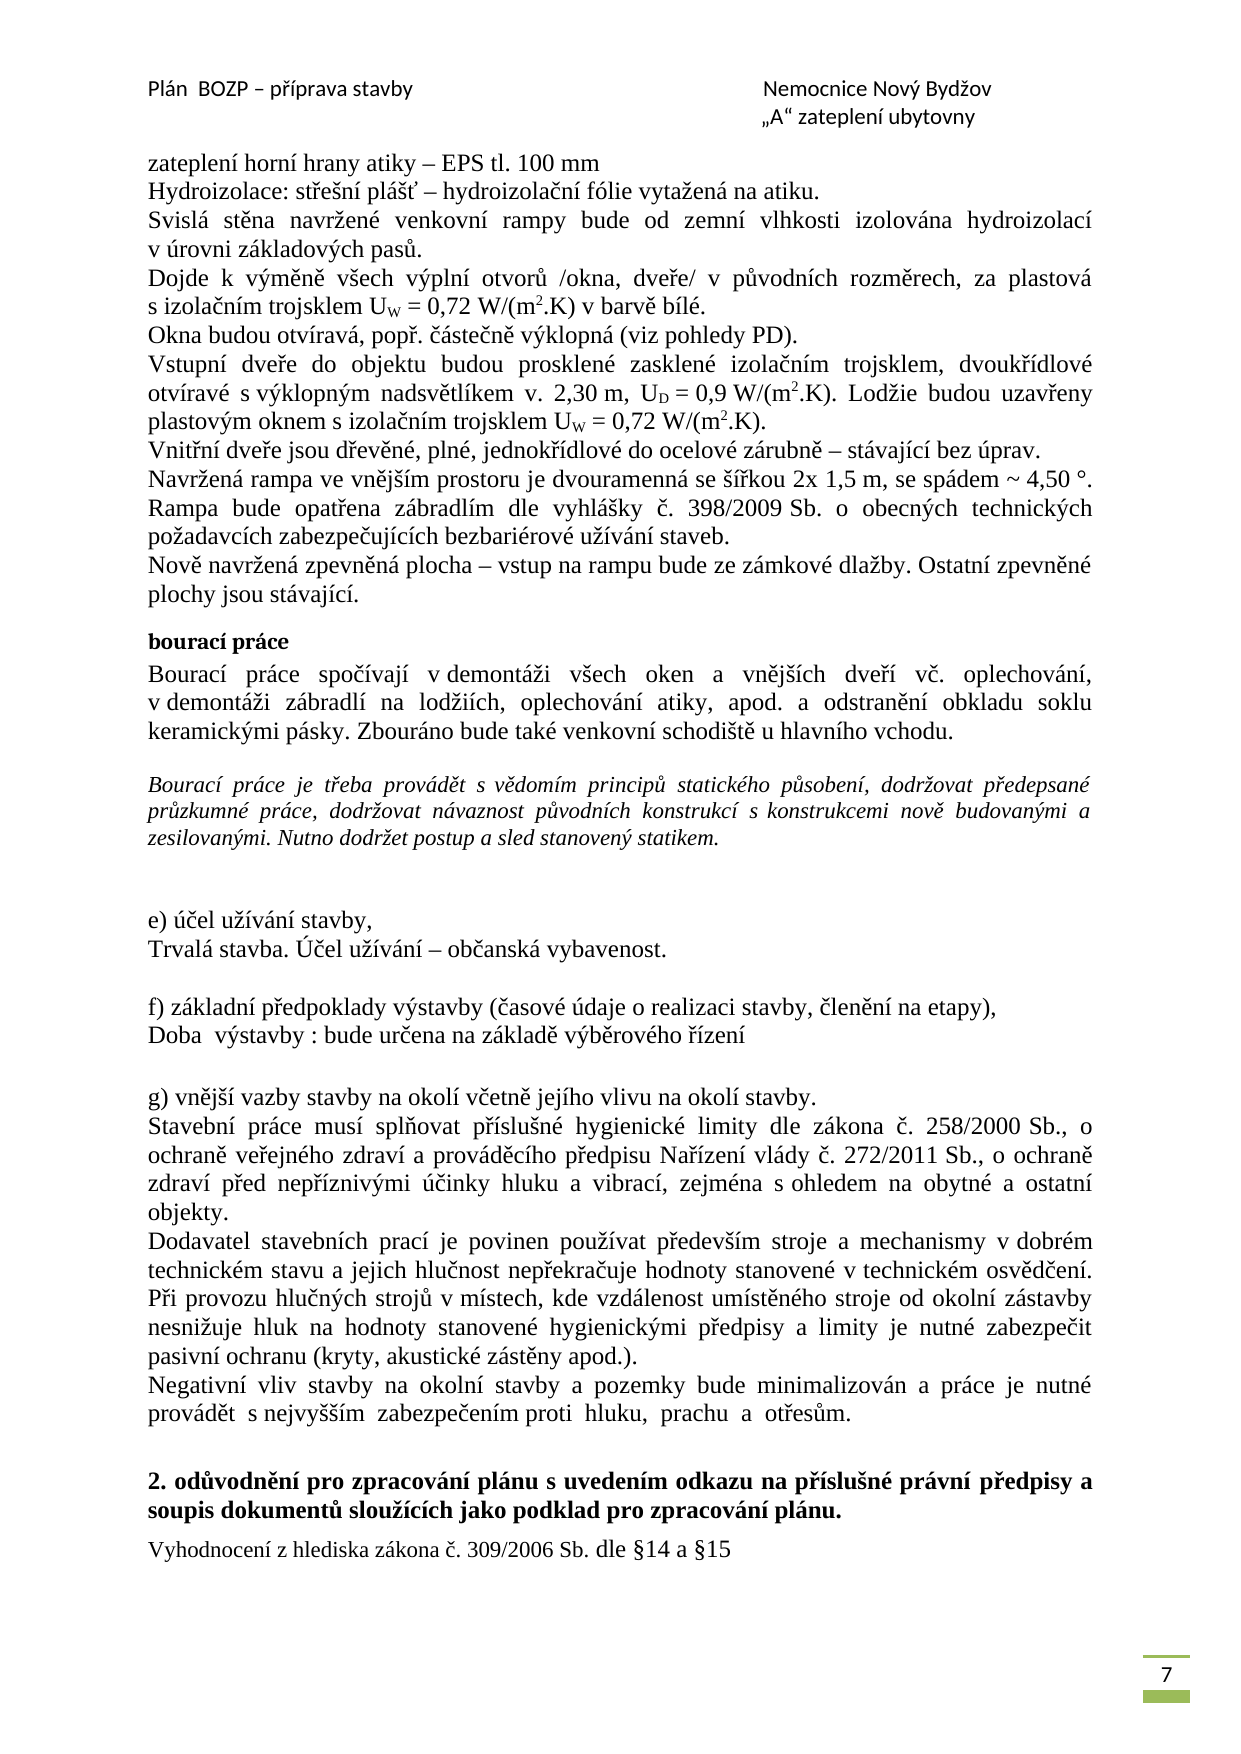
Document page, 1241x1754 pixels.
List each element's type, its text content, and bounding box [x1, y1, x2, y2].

text Hydroizolace: střešní plášť – hydroizolační fólie vytažená na atiku. [148, 176, 1093, 205]
text Stavební práce musí splňovat příslušné hygienické limity dle zákona č. 258/2000 Sb., o ochraně veřejného zdraví a prováděcího předpisu Nařízení vlády č. 272/2011 Sb., o ochraně zdraví před nepříznivými účinky hluku a vibrací, zejména s ohledem na obytné a ostatní objekty. [148, 1111, 1093, 1226]
text Vnitřní dveře jsou dřevěné, plné, jednokřídlové do ocelové zárubně – stávající bez úprav. [148, 435, 1093, 464]
text Svislá stěna navržené venkovní rampy bude od zemní vlhkosti izolována hydroizolací v úrovni základových pasů. [148, 205, 1093, 263]
text 2. odůvodnění pro zpracování plánu s uvedením odkazu na příslušné právní předpisy a soupis dokumentů sloužících jako podklad pro zpracování plánu. [148, 1466, 1093, 1524]
text Doba výstavby : bude určena na základě výběrového řízení [148, 1020, 1093, 1049]
text Nově navržená zpevněná plocha – vstup na rampu bude ze zámkové dlažby. Ostatní zpevněné plochy jsou stávající. [148, 550, 1093, 608]
text Bourací práce spočívají v demontáži všech oken a vnějších dveří vč. oplechování, v demontáži zábradlí na lodžiích, oplechování atiky, apod. a odstranění obkladu soklu keramickými pásky. Zbouráno bude také venkovní schodiště u hlavního vchodu. [148, 659, 1093, 745]
text Vstupní dveře do objektu budou prosklené zasklené izolačním trojsklem, dvoukřídlové otvíravé s výklopným nadsvětlíkem v. 2,30 m, UD = 0,9 W/(m2.K). Lodžie budou uzavřeny plastovým oknem s izolačním trojsklem UW = 0,72 W/(m2.K). [148, 349, 1093, 435]
text Trvalá stavba. Účel užívání – občanská vybavenost. [148, 934, 1093, 963]
text Bourací práce je třeba provádět s vědomím principů statického působení, dodržovat předepsané průzkumné práce, dodržovat návaznost původních konstrukcí s konstrukcemi nově budovanými a zesilovanými. Nutno dodržet postup a sled stanovený statikem. [148, 771, 1093, 850]
text Negativní vliv stavby na okolní stavby a pozemky bude minimalizován a práce je nutné provádět s nejvyšším zabezpečením proti hluku, prachu a otřesům. [148, 1370, 1093, 1427]
text Dojde k výměně všech výplní otvorů /okna, dveře/ v původních rozměrech, za plastová s izolačním trojsklem UW = 0,72 W/(m2.K) v barvě bílé. [148, 263, 1093, 320]
subtitle bourací práce [148, 628, 1093, 655]
text g) vnější vazby stavby na okolí včetně jejího vlivu na okolí stavby. [148, 1082, 1093, 1111]
text Dodavatel stavebních prací je povinen používat především stroje a mechanismy v dobrém technickém stavu a jejich hlučnost nepřekračuje hodnoty stanovené v technickém osvědčení. Při provozu hlučných strojů v místech, kde vzdálenost umístěného stroje od okolní zástavby nesnižuje hluk na hodnoty stanovené hygienickými předpisy a limity je nutné zabezpečit pasivní ochranu (kryty, akustické zástěny apod.). [148, 1226, 1093, 1370]
text zateplení horní hrany atiky – EPS tl. 100 mm [148, 148, 1093, 176]
text e) účel užívání stavby, [148, 905, 1093, 934]
text Okna budou otvíravá, popř. částečně výklopná (viz pohledy PD). [148, 320, 1093, 349]
text Vyhodnocení z hlediska zákona č. 309/2006 Sb. dle §14 a §15 [148, 1534, 1093, 1563]
text Navržená rampa ve vnějším prostoru je dvouramenná se šířkou 2x 1,5 m, se spádem ~ 4,50 °. Rampa bude opatřena zábradlím dle vyhlášky č. 398/2009 Sb. o obecných technických požadavcích zabezpečujících bezbariérové užívání staveb. [148, 464, 1093, 550]
text f) základní předpoklady výstavby (časové údaje o realizaci stavby, členění na etapy), [148, 992, 1093, 1020]
